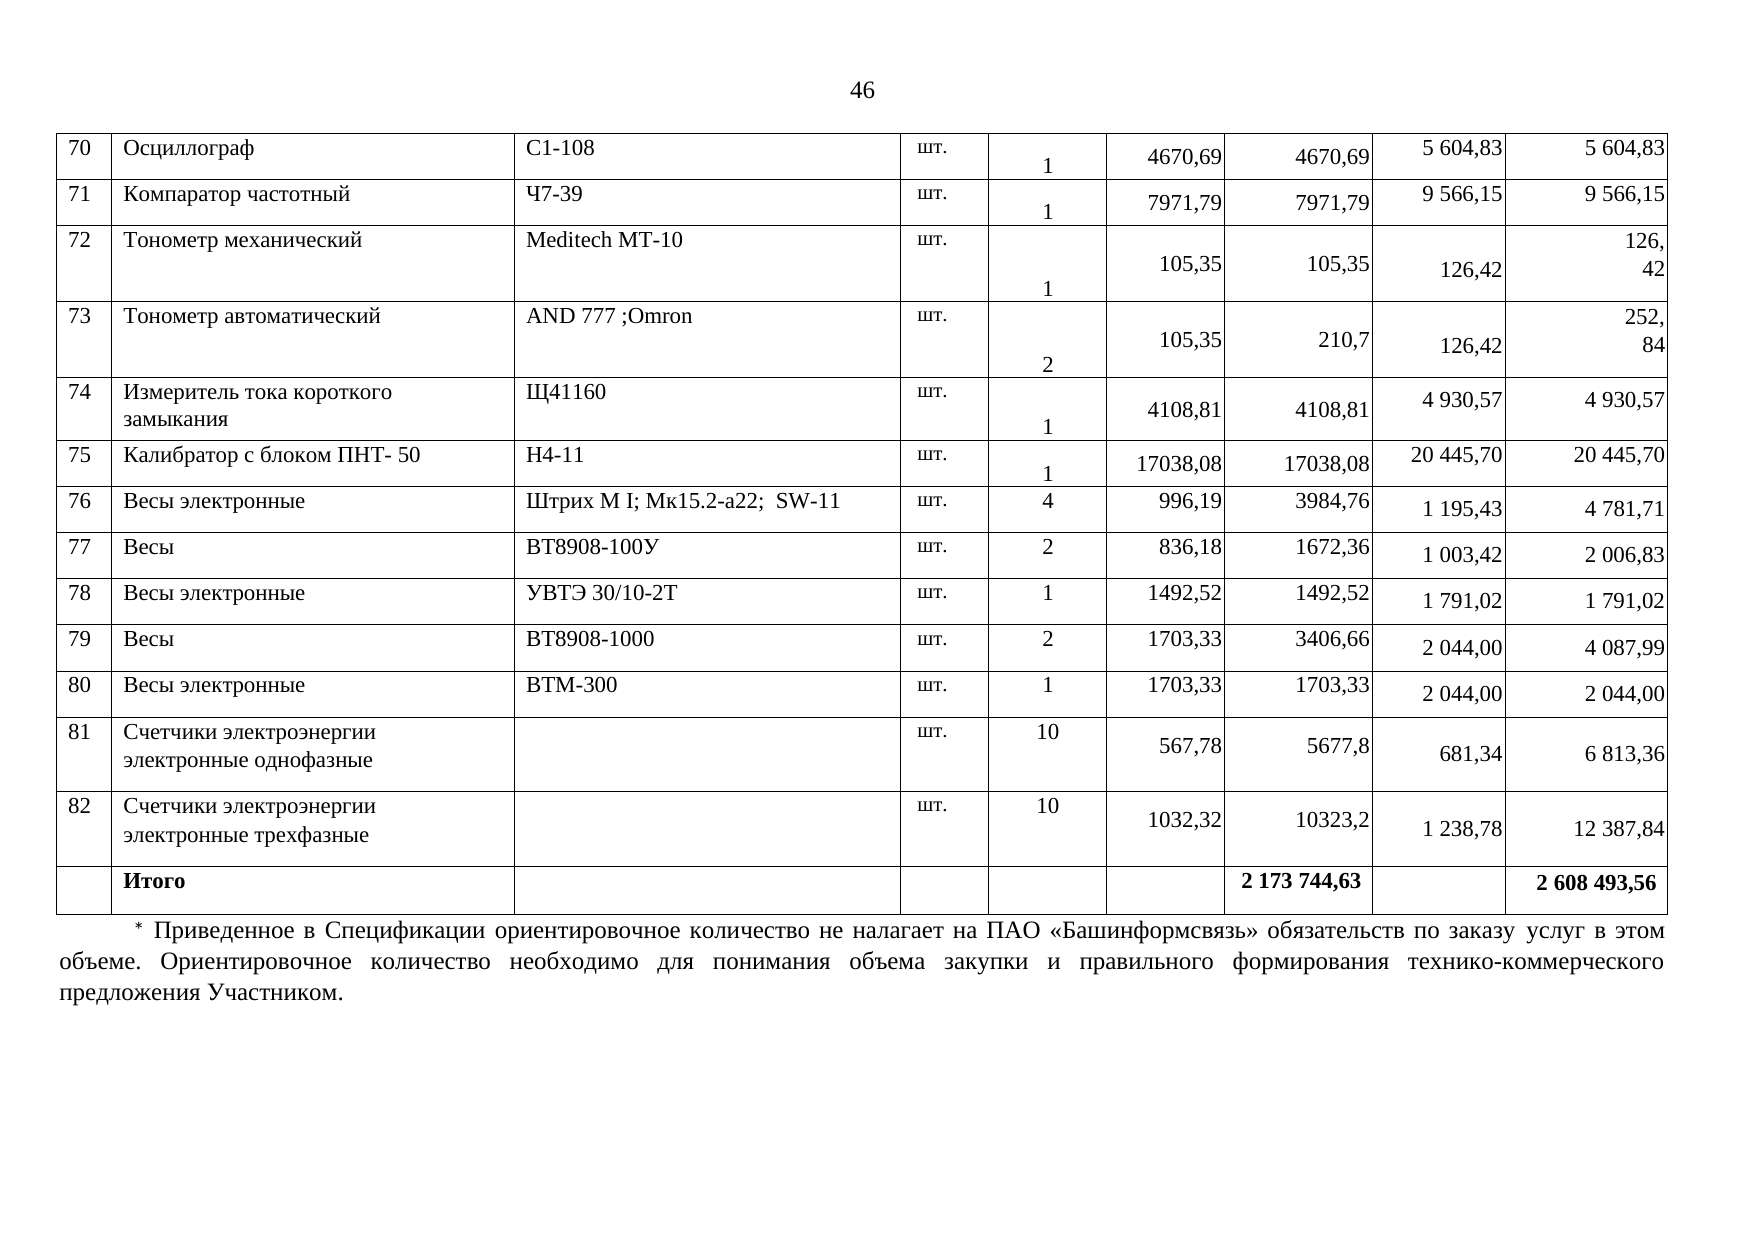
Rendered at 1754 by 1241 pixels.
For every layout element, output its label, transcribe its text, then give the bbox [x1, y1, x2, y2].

table_cell [1373, 867, 1505, 914]
table_cell 82 [57, 792, 111, 866]
table_cell 4 930,57 [1373, 378, 1505, 440]
table_cell Штрих М I; Мк15.2-а22; SW-11 [515, 487, 900, 532]
table_cell [989, 867, 1106, 914]
table_cell 3984,76 [1225, 487, 1372, 532]
table_cell Итого [112, 867, 514, 914]
table_cell 75 [57, 441, 111, 486]
table_cell 996,19 [1107, 487, 1224, 532]
table_cell 5 604,83 [1506, 134, 1667, 179]
table_cell 1 791,02 [1506, 579, 1667, 624]
table_cell Измеритель тока короткого замыкания [112, 378, 514, 440]
table_cell ВТ8908-1000 [515, 625, 900, 671]
table_cell 74 [57, 378, 111, 440]
table_cell 252,84 [1506, 302, 1667, 377]
table_cell 10 [989, 718, 1106, 791]
table_cell 126,42 [1373, 302, 1505, 377]
table_cell 1 195,43 [1373, 487, 1505, 532]
table_cell [515, 792, 900, 866]
table_cell 1492,52 [1107, 579, 1224, 624]
table_cell 1 [989, 226, 1106, 301]
table_cell 2 [989, 625, 1106, 671]
table_cell [515, 718, 900, 791]
table_cell Весы [112, 625, 514, 671]
table_cell 78 [57, 579, 111, 624]
table_cell 1 791,02 [1373, 579, 1505, 624]
table_cell [515, 867, 900, 914]
table_cell 81 [57, 718, 111, 791]
table_cell 4 [989, 487, 1106, 532]
table_cell 77 [57, 533, 111, 578]
table_cell шт. [901, 718, 988, 791]
table_cell 2 044,00 [1373, 672, 1505, 717]
table_cell Весы электронные [112, 579, 514, 624]
table_cell 2 [989, 533, 1106, 578]
table_cell 681,34 [1373, 718, 1505, 791]
table_cell 10323,2 [1225, 792, 1372, 866]
table_cell 105,35 [1107, 302, 1224, 377]
table_cell Счетчики электроэнергии электронные однофазные [112, 718, 514, 791]
table_cell шт. [901, 487, 988, 532]
table_cell 80 [57, 672, 111, 717]
table_cell Щ41160 [515, 378, 900, 440]
table_cell 1703,33 [1107, 672, 1224, 717]
table_cell Калибратор с блоком ПНТ- 50 [112, 441, 514, 486]
table_cell 1 238,78 [1373, 792, 1505, 866]
table_cell 126,42 [1373, 226, 1505, 301]
table_cell [57, 867, 111, 914]
table_cell УВТЭ 30/10-2Т [515, 579, 900, 624]
table_cell 126,42 [1506, 226, 1667, 301]
table_cell Ч7-39 [515, 180, 900, 225]
table_cell 210,7 [1225, 302, 1372, 377]
table_cell 2 044,00 [1373, 625, 1505, 671]
table_cell 1703,33 [1107, 625, 1224, 671]
table_cell 2 173 744,63 [1225, 867, 1372, 914]
table_cell 1 [989, 672, 1106, 717]
table_cell ВТМ-300 [515, 672, 900, 717]
table_cell 2 006,83 [1506, 533, 1667, 578]
table_cell 10 [989, 792, 1106, 866]
table_cell 4108,81 [1107, 378, 1224, 440]
table_cell 9 566,15 [1506, 180, 1667, 225]
table_cell 1703,33 [1225, 672, 1372, 717]
table_cell 9 566,15 [1373, 180, 1505, 225]
table_cell 2 608 493,56 [1506, 867, 1667, 914]
table_cell 70 [57, 134, 111, 179]
table_cell 105,35 [1225, 226, 1372, 301]
text * Приведенное в Спецификации ориентировочное количество не налагает на ПАО «Башинформсвязь» обязательств по заказу услуг в этом объеме. Ориентировочное количество необходимо для понимания объема закупки и правильного формирования технико-коммерческого предложения Участником. [59, 915, 1665, 1006]
table_cell Тонометр механический [112, 226, 514, 301]
table_cell [1107, 867, 1224, 914]
table_cell 3406,66 [1225, 625, 1372, 671]
table_cell 1492,52 [1225, 579, 1372, 624]
table_cell 2 044,00 [1506, 672, 1667, 717]
table_cell 1 [989, 441, 1106, 486]
table_cell 7971,79 [1107, 180, 1224, 225]
table_cell шт. [901, 180, 988, 225]
table_cell шт. [901, 533, 988, 578]
table_cell С1-108 [515, 134, 900, 179]
table_cell 105,35 [1107, 226, 1224, 301]
table_cell 17038,08 [1225, 441, 1372, 486]
table_cell 1 [989, 378, 1106, 440]
table_cell ВТ8908-100У [515, 533, 900, 578]
table_cell 836,18 [1107, 533, 1224, 578]
table_cell шт. [901, 226, 988, 301]
table_cell AND 777 ;Omron [515, 302, 900, 377]
table_cell Мeditech МТ-10 [515, 226, 900, 301]
table_cell Н4-11 [515, 441, 900, 486]
table_cell 1 [989, 579, 1106, 624]
table_cell 567,78 [1107, 718, 1224, 791]
table_cell 5 604,83 [1373, 134, 1505, 179]
table_cell шт. [901, 302, 988, 377]
table_cell 1 [989, 180, 1106, 225]
table_cell 4108,81 [1225, 378, 1372, 440]
table_cell 20 445,70 [1506, 441, 1667, 486]
table_cell шт. [901, 625, 988, 671]
table_cell 6 813,36 [1506, 718, 1667, 791]
table_cell 4 087,99 [1506, 625, 1667, 671]
table_cell [901, 867, 988, 914]
table_cell 4670,69 [1225, 134, 1372, 179]
table_cell 72 [57, 226, 111, 301]
table_cell шт. [901, 579, 988, 624]
table_cell шт. [901, 441, 988, 486]
table_cell 1032,32 [1107, 792, 1224, 866]
table_cell шт. [901, 672, 988, 717]
table_cell 5677,8 [1225, 718, 1372, 791]
table_cell 73 [57, 302, 111, 377]
table_cell Весы [112, 533, 514, 578]
table_cell Счетчики электроэнергии электронные трехфазные [112, 792, 514, 866]
table_cell 79 [57, 625, 111, 671]
table_cell шт. [901, 378, 988, 440]
table_cell 17038,08 [1107, 441, 1224, 486]
table_cell 4 930,57 [1506, 378, 1667, 440]
table_cell Осциллограф [112, 134, 514, 179]
table_cell 1672,36 [1225, 533, 1372, 578]
table_cell 7971,79 [1225, 180, 1372, 225]
table_cell шт. [901, 134, 988, 179]
table_cell 76 [57, 487, 111, 532]
table_cell 2 [989, 302, 1106, 377]
table_cell 20 445,70 [1373, 441, 1505, 486]
table_cell 12 387,84 [1506, 792, 1667, 866]
table_cell 1 [989, 134, 1106, 179]
table_cell Весы электронные [112, 672, 514, 717]
table_cell 71 [57, 180, 111, 225]
table_cell Компаратор частотный [112, 180, 514, 225]
table_cell 4670,69 [1107, 134, 1224, 179]
table_cell шт. [901, 792, 988, 866]
table_cell Тонометр автоматический [112, 302, 514, 377]
table_cell 4 781,71 [1506, 487, 1667, 532]
table_cell Весы электронные [112, 487, 514, 532]
table_cell 1 003,42 [1373, 533, 1505, 578]
